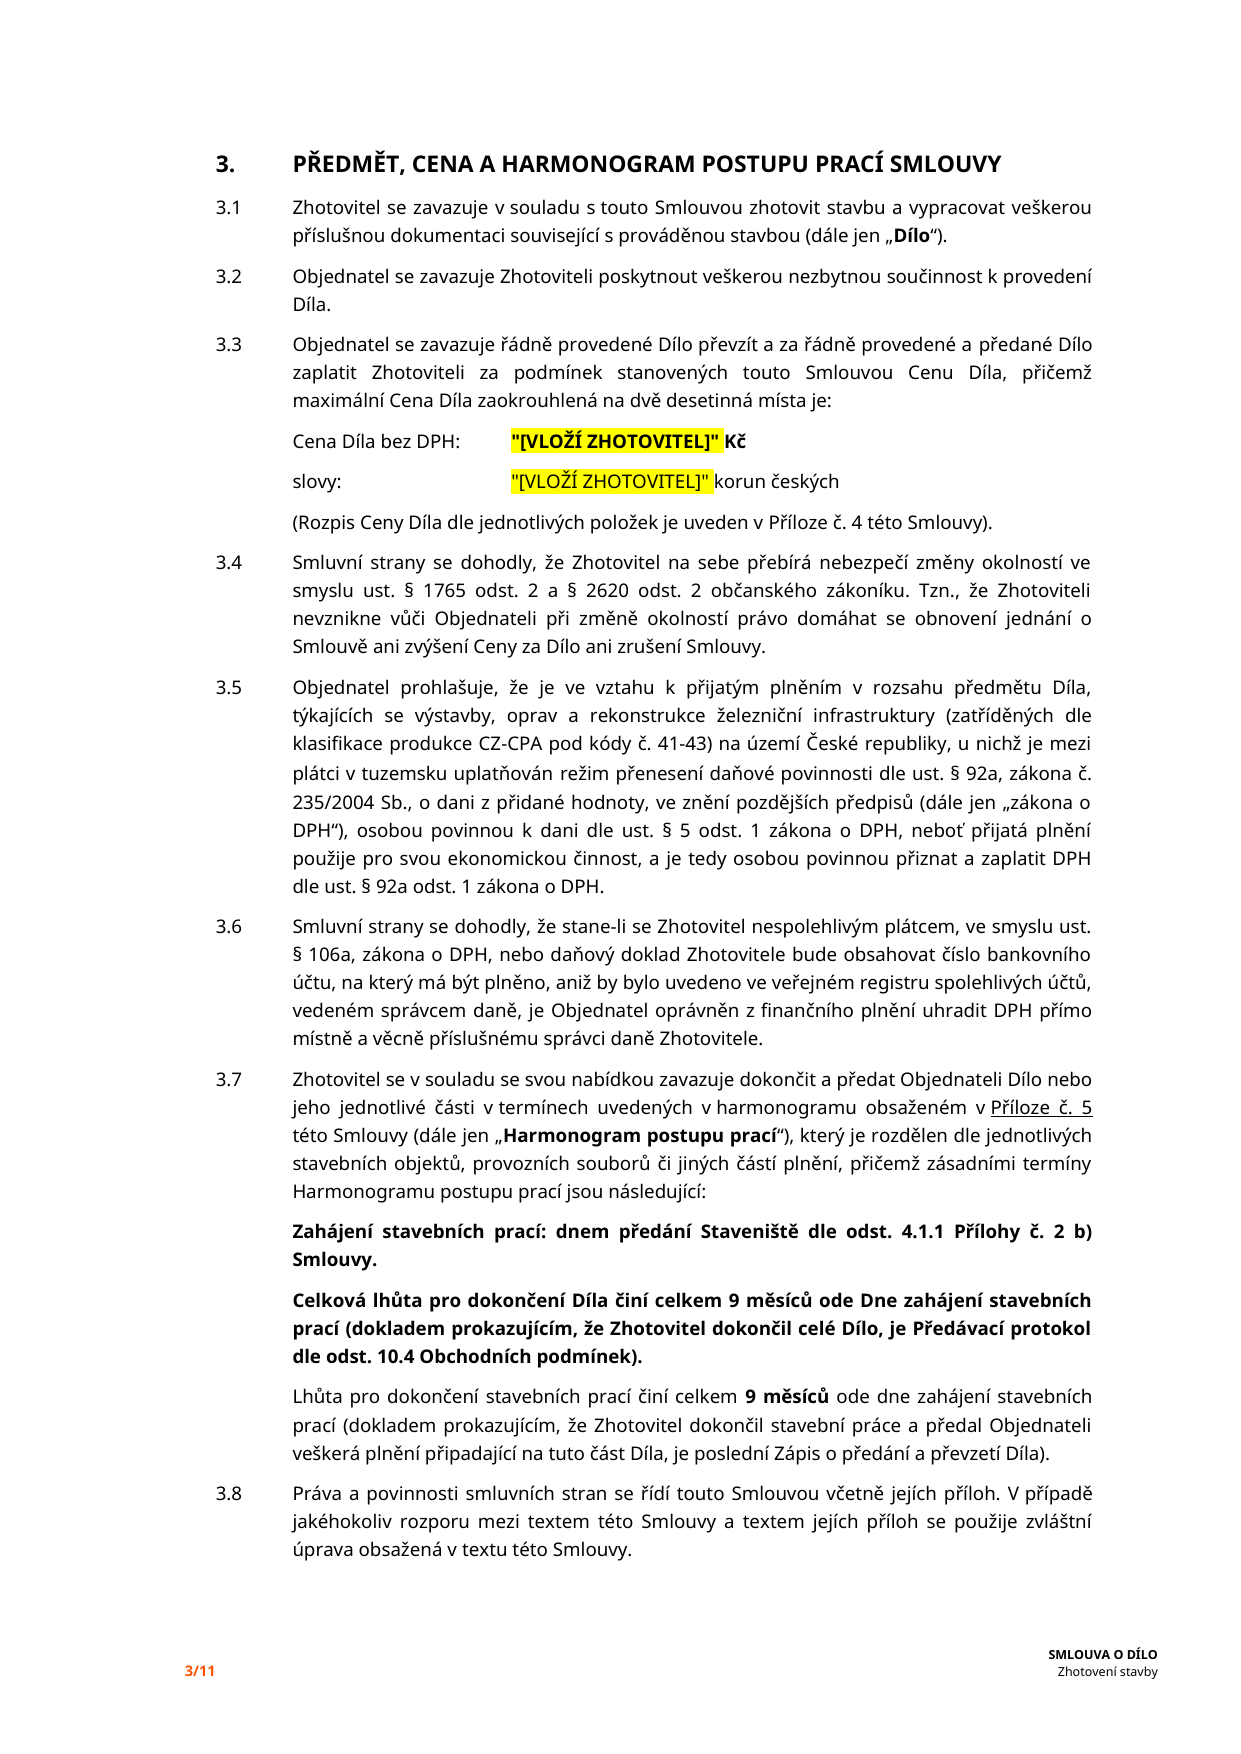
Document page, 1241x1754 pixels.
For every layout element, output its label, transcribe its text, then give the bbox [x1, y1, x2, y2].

text Práva a povinnosti smluvních stran se řídí touto Smlouvou včetně jejích příloh. V případě jakéhokoliv rozporu mezi textem této Smlouvy a textem jejích příloh se použije zvláštní úprava obsažená v textu této Smlouvy. [216, 1480, 1093, 1562]
text (Rozpis Ceny Díla dle jednotlivých položek je uveden v Příloze č. 4 této Smlouvy). [292, 509, 1093, 534]
text PŘEDMĚT, CENA A HARMONOGRAM POSTUPU PRACÍ SMLOUVY [216, 147, 1093, 179]
text Zahájení stavebních prací: dnem předání Staveniště dle odst. 4.1.1 Přílohy č. 2 b) Smlouvy. [292, 1219, 1093, 1272]
text Lhůta pro dokončení stavebních prací činí celkem 9 měsíců ode dne zahájení stavebních prací (dokladem prokazujícím, že Zhotovitel dokončil stavební práce a předal Objednateli veškerá plnění připadající na tuto část Díla, je poslední Zápis o předání a převzetí Díla). [292, 1384, 1093, 1465]
text slovy: korun českých [292, 468, 1093, 494]
text Zhotovitel se v souladu se svou nabídkou zavazuje dokončit a předat Objednateli Dílo nebo jeho jednotlivé části v termínech uvedených v harmonogramu obsaženém v Příloze č. 5 této Smlouvy (dále jen „Harmonogram postupu prací“), který je rozdělen dle jednotlivých stavebních objektů, provozních souborů či jiných částí plnění, přičemž zásadními termíny Harmonogramu postupu prací jsou následující: [216, 1066, 1093, 1204]
text Cena Díla bez DPH: Kč [292, 428, 511, 453]
text Objednatel prohlašuje, že je ve vztahu k přijatým plněním v rozsahu předmětu Díla, týkajících se výstavby, oprav a rekonstrukce železniční infrastruktury (zatříděných dle klasifikace produkce CZ-CPA pod kódy č. 41-43) na území České republiky, u nichž je mezi plátci v tuzemsku uplatňován režim přenesení daňové povinnosti dle ust. § 92a, zákona č. 235/2004 Sb., o dani z přidané hodnoty, ve znění pozdějších předpisů (dále jen „zákona o DPH“), osobou povinnou k dani dle ust. § 5 odst. 1 zákona o DPH, neboť přijatá plnění použije pro svou ekonomickou činnost, a je tedy osobou povinnou přiznat a zaplatit DPH dle ust. § 92a odst. 1 zákona o DPH. [216, 674, 1093, 898]
text Cena Díla bez DPH: Kč [724, 428, 1093, 453]
text Objednatel se zavazuje Zhotoviteli poskytnout veškerou nezbytnou součinnost k provedení Díla. [216, 263, 1093, 316]
text Smluvní strany se dohodly, že stane-li se Zhotovitel nespolehlivým plátcem, ve smyslu ust. § 106a, zákona o DPH, nebo daňový doklad Zhotovitele bude obsahovat číslo bankovního účtu, na který má být plněno, aniž by bylo uvedeno ve veřejném registru spolehlivých účtů, vedeném správcem daně, je Objednatel oprávněn z finančního plnění uhradit DPH přímo místně a věcně příslušnému správci daně Zhotovitele. [216, 913, 1093, 1051]
text Celková lhůta pro dokončení Díla činí celkem 9 měsíců ode Dne zahájení stavebních prací (dokladem prokazujícím, že Zhotovitel dokončil celé Dílo, je Předávací protokol dle odst. 10.4 Obchodních podmínek). [292, 1287, 1093, 1369]
text Smluvní strany se dohodly, že Zhotovitel na sebe přebírá nebezpečí změny okolností ve smyslu ust. § 1765 odst. 2 a § 2620 odst. 2 občanského zákoníku. Tzn., že Zhotoviteli nevznikne vůči Objednateli při změně okolností právo domáhat se obnovení jednání o Smlouvě ani zvýšení Ceny za Dílo ani zrušení Smlouvy. [216, 549, 1093, 659]
text Zhotovitel se zavazuje v souladu s touto Smlouvou zhotovit stavbu a vypracovat veškerou příslušnou dokumentaci související s prováděnou stavbou (dále jen „Dílo“). [216, 194, 1093, 248]
text Objednatel se zavazuje řádně provedené Dílo převzít a za řádně provedené a předané Dílo zaplatit Zhotoviteli za podmínek stanovených touto Smlouvou Cenu Díla, přičemž maximální Cena Díla zaokrouhlená na dvě desetinná místa je: [216, 331, 1093, 413]
